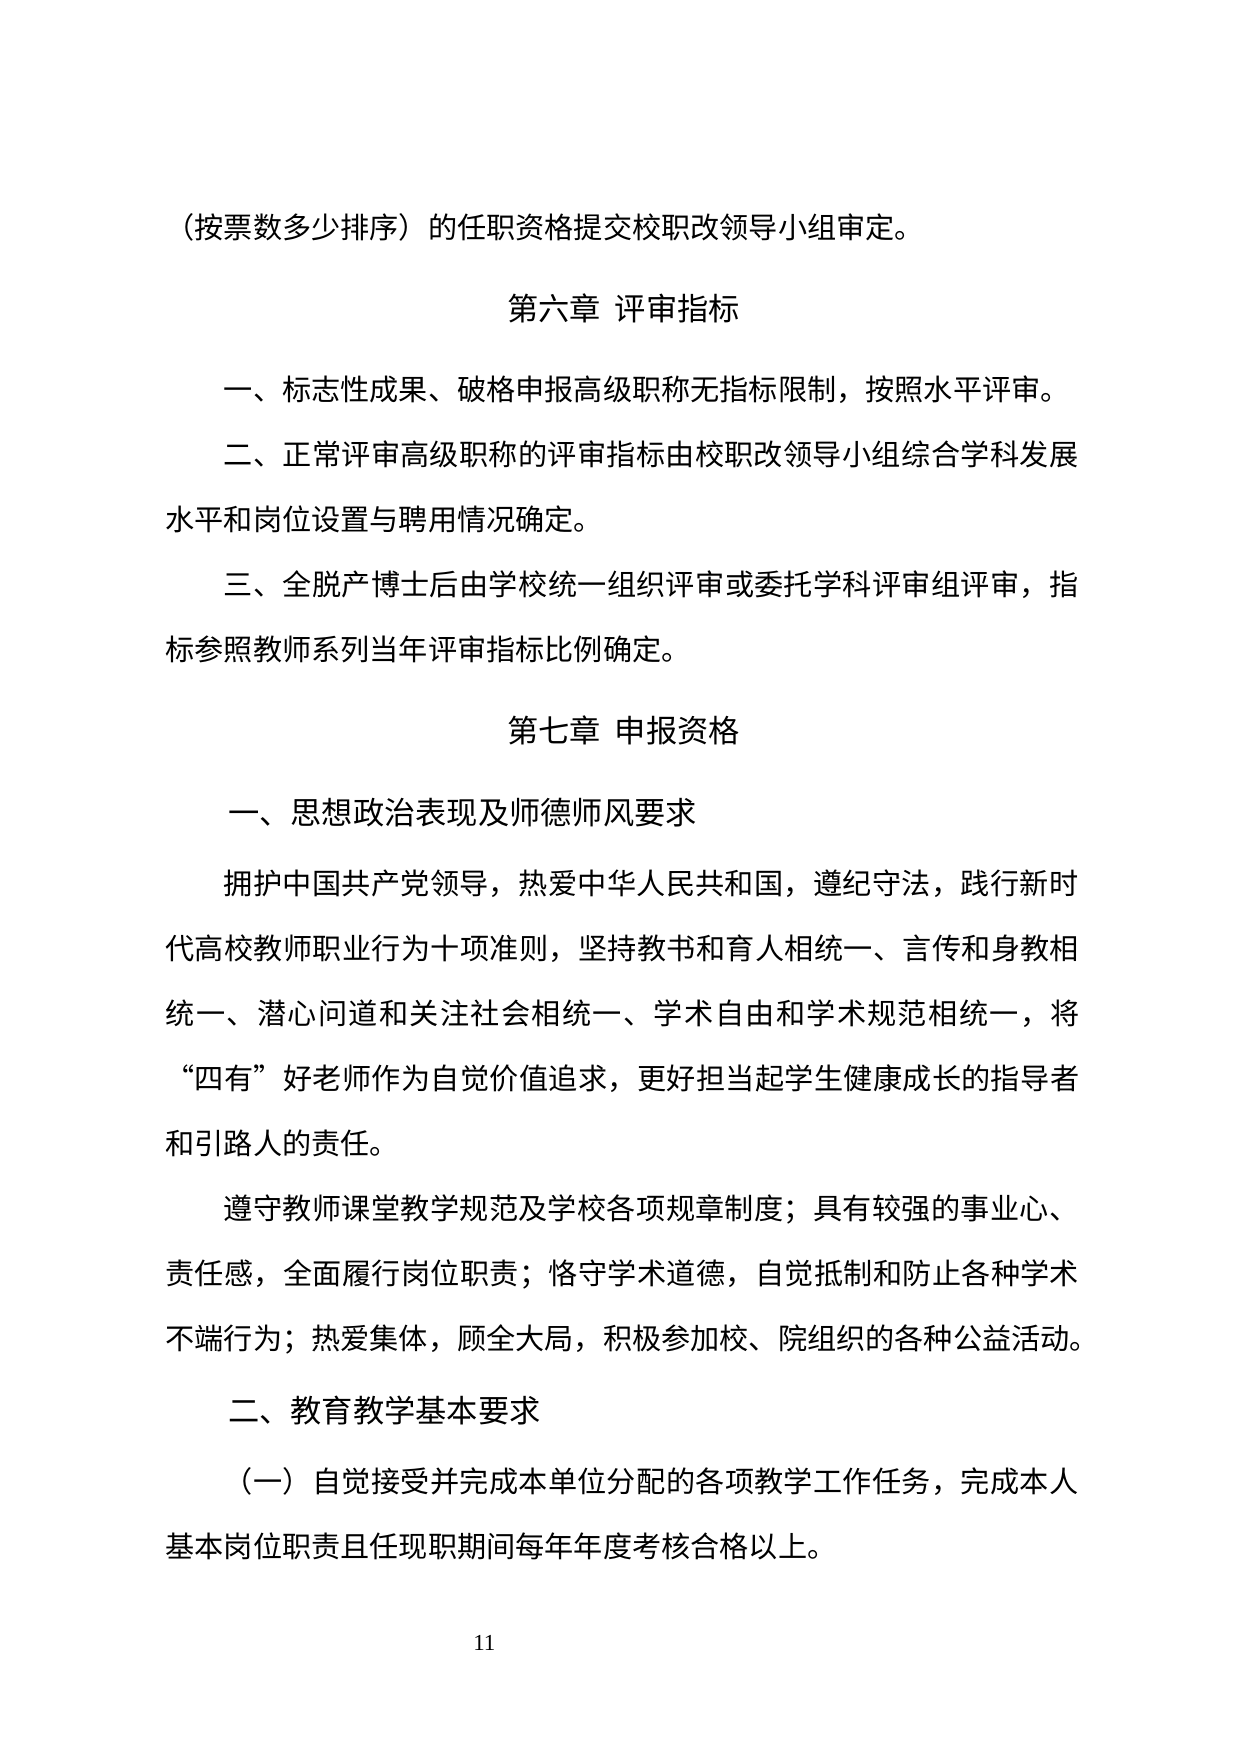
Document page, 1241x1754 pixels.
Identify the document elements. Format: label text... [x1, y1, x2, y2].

text 三、全脱产博士后由学校统一组织评审或委托学科评审组评审，指标参照教师系列当年评审指标比例确定。 [165, 550, 1081, 680]
subtitle 二、教育教学基本要求 [165, 1376, 1081, 1441]
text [165, 193, 1081, 258]
text 二、正常评审高级职称的评审指标由校职改领导小组综合学科发展水平和岗位设置与聘用情况确定。 [165, 420, 1081, 550]
text 一、标志性成果、破格申报高级职称无指标限制，按照水平评审。 [165, 355, 1081, 420]
text 拥护中国共产党领导，热爱中华人民共和国，遵纪守法，践行新时代高校教师职业行为十项准则，坚持教书和育人相统一、言传和身教相统一、潜心问道和关注社会相统一、学术自由和学术规范相统一，将“四有”好老师作为自觉价值追求，更好担当起学生健康成长的指导者和引路人的责任。 [165, 849, 1081, 1174]
subtitle 一、思想政治表现及师德师风要求 [165, 778, 1081, 843]
subtitle 第六章 评审指标 [165, 274, 1081, 339]
text 遵守教师课堂教学规范及学校各项规章制度；具有较强的事业心、责任感，全面履行岗位职责；恪守学术道德，自觉抵制和防止各种学术不端行为；热爱集体，顾全大局，积极参加校、院组织的各种公益活动。 [165, 1174, 1081, 1369]
text （一）自觉接受并完成本单位分配的各项教学工作任务，完成本人基本岗位职责且任现职期间每年年度考核合格以上。 [165, 1447, 1081, 1577]
subtitle 第七章 申报资格 [165, 697, 1081, 762]
